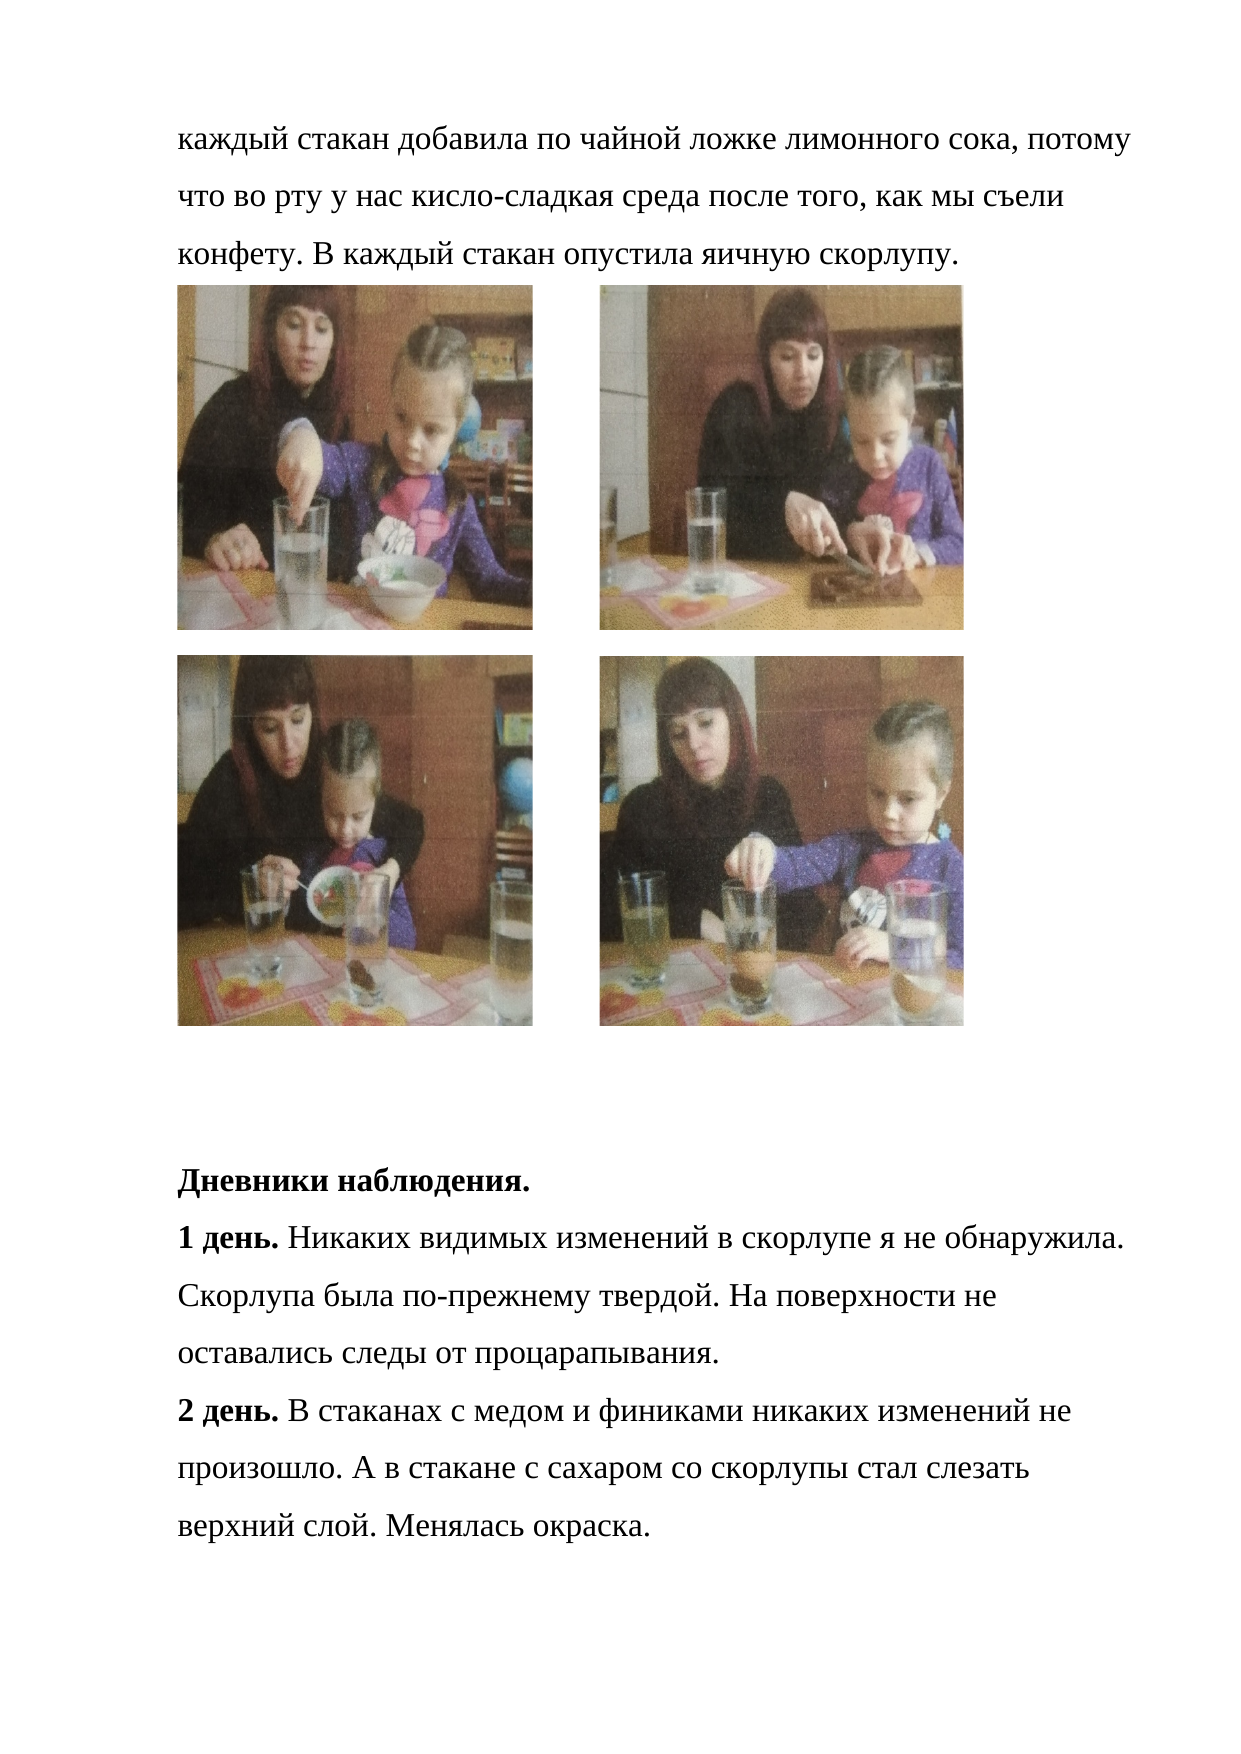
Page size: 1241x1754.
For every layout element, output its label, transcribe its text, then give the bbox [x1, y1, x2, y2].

picture [599, 656, 964, 1026]
picture [177, 655, 533, 1026]
text 1 день. Никаких видимых изменений в скорлупе я не обнаружила. Скорлупа была по-прежнему твердой. На поверхности не оставались следы от процарапывания. [177, 1217, 1152, 1371]
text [177, 118, 1152, 636]
text 2 день. В стаканах с медом и финиками никаких изменений не произошло. А в стакане с сахаром со скорлупы стал слезать верхний слой. Менялась окраска. [177, 1390, 1152, 1543]
picture [599, 285, 964, 630]
picture [177, 285, 533, 630]
text Дневники наблюдения. [177, 1160, 1152, 1198]
